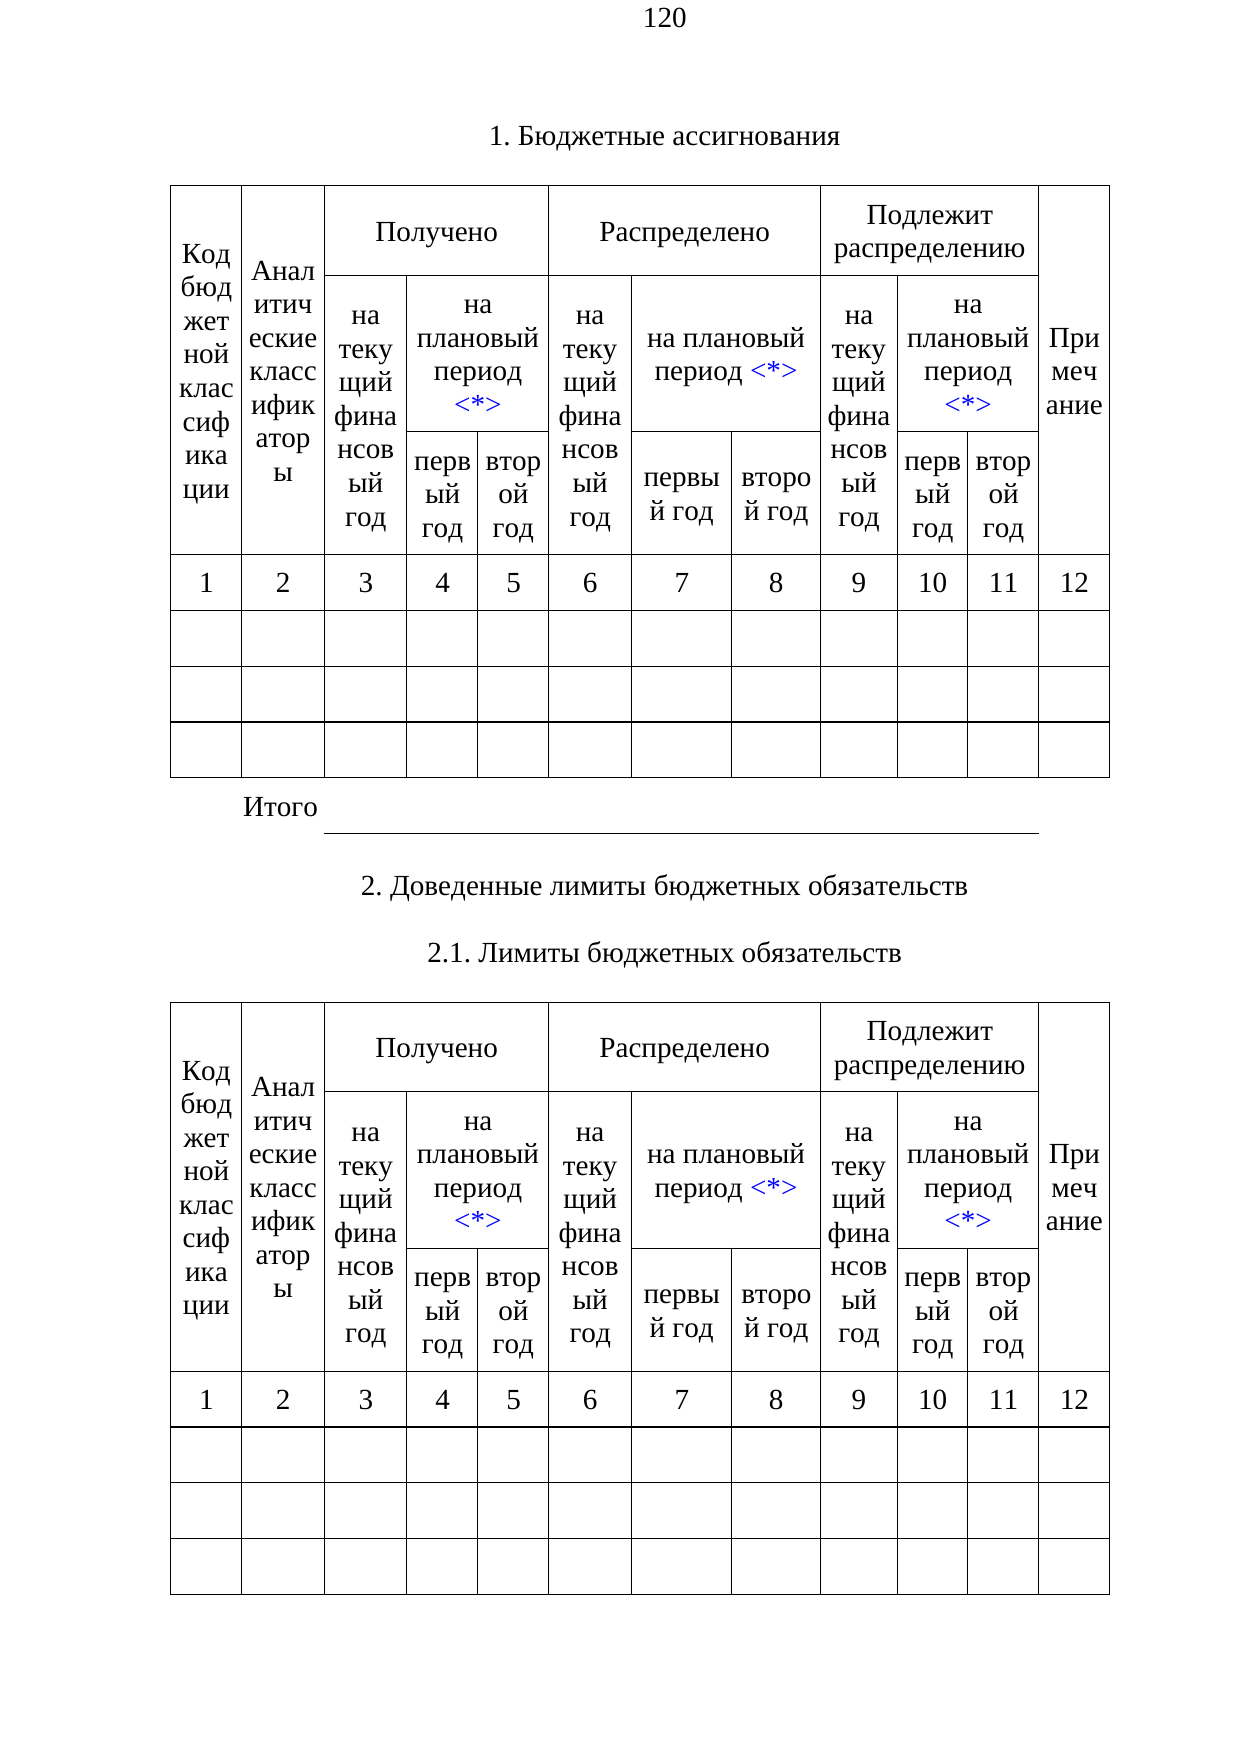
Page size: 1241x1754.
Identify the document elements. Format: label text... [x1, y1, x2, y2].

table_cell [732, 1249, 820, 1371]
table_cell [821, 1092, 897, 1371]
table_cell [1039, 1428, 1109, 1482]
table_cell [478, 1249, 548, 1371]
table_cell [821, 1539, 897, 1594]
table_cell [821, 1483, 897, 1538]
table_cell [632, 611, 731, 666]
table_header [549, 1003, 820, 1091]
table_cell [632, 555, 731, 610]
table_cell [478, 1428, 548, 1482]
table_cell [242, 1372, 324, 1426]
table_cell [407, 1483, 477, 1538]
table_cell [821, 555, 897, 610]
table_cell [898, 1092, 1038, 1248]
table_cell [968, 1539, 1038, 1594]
text 2.1. Лимиты бюджетных обязательств [177, 935, 1152, 968]
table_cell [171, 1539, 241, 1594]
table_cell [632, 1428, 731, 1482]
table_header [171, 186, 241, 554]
text 2. Доведенные лимиты бюджетных обязательств [177, 868, 1152, 901]
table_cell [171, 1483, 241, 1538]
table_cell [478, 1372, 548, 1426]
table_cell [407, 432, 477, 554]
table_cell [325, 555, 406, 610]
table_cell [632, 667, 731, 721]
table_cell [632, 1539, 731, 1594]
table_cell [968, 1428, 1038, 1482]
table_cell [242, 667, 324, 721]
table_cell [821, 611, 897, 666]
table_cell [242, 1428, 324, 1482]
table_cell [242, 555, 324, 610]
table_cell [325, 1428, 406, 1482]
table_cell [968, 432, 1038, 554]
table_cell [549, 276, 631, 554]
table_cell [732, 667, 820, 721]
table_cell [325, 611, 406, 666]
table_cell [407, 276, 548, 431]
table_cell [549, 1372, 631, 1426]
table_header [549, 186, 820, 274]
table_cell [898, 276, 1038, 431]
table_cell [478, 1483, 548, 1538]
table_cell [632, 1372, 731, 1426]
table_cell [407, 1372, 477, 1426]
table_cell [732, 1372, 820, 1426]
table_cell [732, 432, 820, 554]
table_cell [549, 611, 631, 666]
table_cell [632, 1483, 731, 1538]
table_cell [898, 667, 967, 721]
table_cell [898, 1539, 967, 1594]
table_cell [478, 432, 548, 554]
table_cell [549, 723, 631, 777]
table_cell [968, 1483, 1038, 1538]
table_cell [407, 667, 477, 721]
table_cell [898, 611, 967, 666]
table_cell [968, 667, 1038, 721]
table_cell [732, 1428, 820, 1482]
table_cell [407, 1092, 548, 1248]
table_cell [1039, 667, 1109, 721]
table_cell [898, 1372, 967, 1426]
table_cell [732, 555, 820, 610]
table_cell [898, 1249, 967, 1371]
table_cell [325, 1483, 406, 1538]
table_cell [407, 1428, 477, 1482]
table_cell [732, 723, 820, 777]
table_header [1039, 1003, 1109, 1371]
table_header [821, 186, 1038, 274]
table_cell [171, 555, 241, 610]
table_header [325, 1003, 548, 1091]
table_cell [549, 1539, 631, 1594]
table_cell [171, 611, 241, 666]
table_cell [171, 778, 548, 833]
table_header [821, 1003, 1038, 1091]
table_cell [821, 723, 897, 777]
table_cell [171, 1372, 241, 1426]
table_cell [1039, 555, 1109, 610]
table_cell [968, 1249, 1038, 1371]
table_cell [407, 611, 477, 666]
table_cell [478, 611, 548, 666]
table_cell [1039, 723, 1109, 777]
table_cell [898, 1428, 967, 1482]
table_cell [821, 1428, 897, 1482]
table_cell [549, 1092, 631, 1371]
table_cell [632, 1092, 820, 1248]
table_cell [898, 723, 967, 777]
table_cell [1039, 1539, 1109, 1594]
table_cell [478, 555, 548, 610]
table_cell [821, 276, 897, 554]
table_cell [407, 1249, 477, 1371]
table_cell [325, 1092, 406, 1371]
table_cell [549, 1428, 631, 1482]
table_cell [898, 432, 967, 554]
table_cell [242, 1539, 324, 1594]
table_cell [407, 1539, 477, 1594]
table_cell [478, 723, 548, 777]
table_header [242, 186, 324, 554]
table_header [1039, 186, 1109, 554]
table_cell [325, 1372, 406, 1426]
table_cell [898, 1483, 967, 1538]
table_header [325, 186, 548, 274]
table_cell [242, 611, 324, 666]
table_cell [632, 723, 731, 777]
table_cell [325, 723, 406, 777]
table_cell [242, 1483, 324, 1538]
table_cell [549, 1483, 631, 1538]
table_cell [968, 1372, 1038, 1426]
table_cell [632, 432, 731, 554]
text 1. Бюджетные ассигнования [177, 118, 1152, 152]
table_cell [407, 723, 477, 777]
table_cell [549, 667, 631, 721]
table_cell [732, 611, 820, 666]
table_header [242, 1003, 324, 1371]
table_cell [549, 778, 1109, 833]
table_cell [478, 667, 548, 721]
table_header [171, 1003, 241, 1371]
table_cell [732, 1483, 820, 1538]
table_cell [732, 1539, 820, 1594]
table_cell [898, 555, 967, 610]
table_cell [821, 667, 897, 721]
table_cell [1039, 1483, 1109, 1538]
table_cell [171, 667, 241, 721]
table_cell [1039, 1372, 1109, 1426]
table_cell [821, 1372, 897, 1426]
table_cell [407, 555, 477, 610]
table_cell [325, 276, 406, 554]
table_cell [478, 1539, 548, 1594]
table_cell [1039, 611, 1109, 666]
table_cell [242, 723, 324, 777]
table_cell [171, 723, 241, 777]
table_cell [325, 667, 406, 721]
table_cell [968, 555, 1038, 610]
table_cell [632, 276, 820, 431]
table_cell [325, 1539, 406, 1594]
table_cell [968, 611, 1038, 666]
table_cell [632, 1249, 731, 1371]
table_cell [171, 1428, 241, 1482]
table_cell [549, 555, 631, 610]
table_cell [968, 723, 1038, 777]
